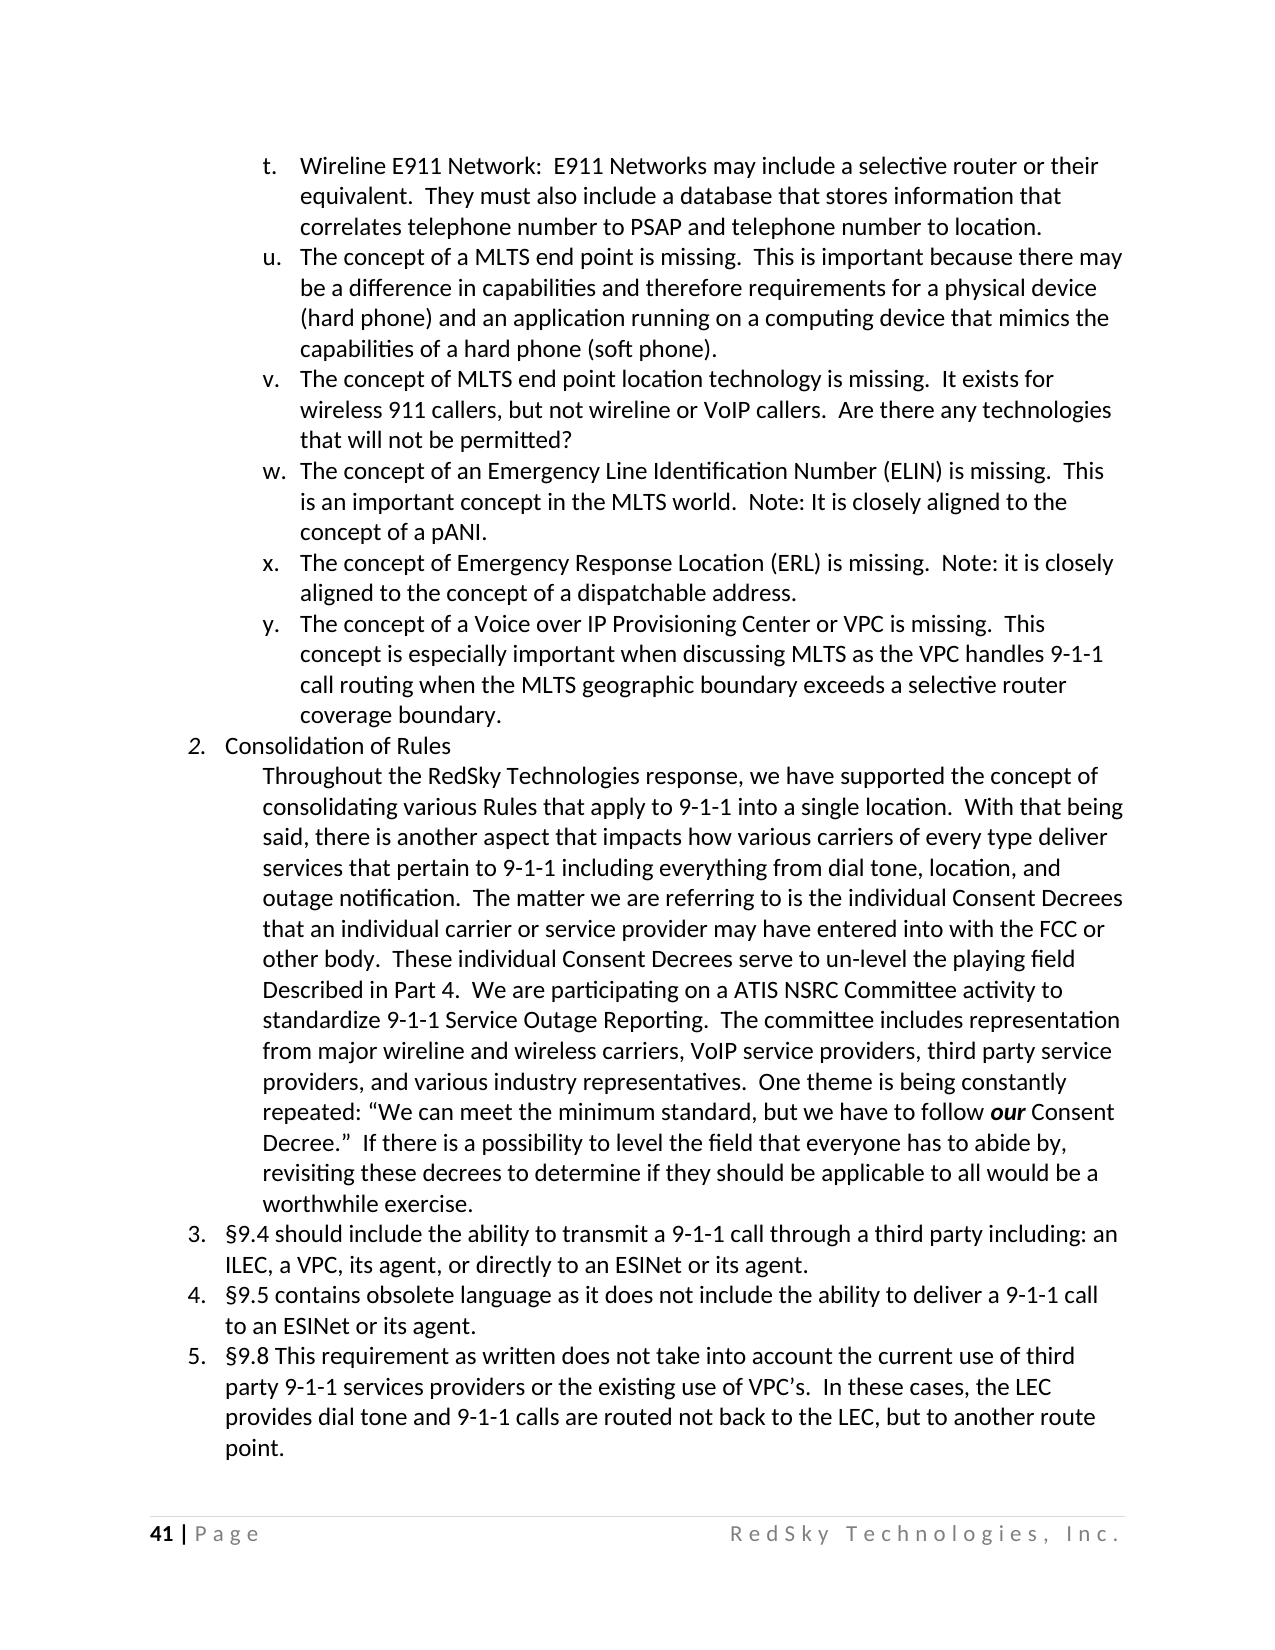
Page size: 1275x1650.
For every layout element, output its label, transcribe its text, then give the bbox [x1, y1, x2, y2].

list §9.4 should include the ability to transmit a 9-1-1 call through a third party including: an ILEC, a VPC, its agent, or directly to an ESINet or its agent. [187, 1218, 1125, 1279]
list The concept of an Emergency Line Identification Number (ELIN) is missing. This is an important concept in the MLTS world. Note: It is closely aligned to the concept of a pANI. [262, 455, 1125, 547]
list Consolidation of Rules [187, 730, 1125, 760]
list The concept of MLTS end point location technology is missing. It exists for wireless 911 callers, but not wireline or VoIP callers. Are there any technologies that will not be permitted? [262, 364, 1125, 455]
list §9.5 contains obsolete language as it does not include the ability to deliver a 9-1-1 call to an ESINet or its agent. [187, 1279, 1125, 1340]
list The concept of a MLTS end point is missing. This is important because there may be a difference in capabilities and therefore requirements for a physical device (hard phone) and an application running on a computing device that mimics the capabilities of a hard phone (soft phone). [262, 242, 1125, 364]
list §9.8 This requirement as written does not take into account the current use of third party 9-1-1 services providers or the existing use of VPC’s. In these cases, the LEC provides dial tone and 9-1-1 calls are routed not back to the LEC, but to another route point. [187, 1340, 1125, 1462]
list The concept of a Voice over IP Provisioning Center or VPC is missing. This concept is especially important when discussing MLTS as the VPC handles 9-1-1 call routing when the MLTS geographic boundary exceeds a selective router coverage boundary. [262, 608, 1125, 730]
list Wireline E911 Network: E911 Networks may include a selective router or their equivalent. They must also include a database that stores information that correlates telephone number to PSAP and telephone number to location. [262, 150, 1125, 242]
text Throughout the RedSky Technologies response, we have supported the concept of consolidating various Rules that apply to 9-1-1 into a single location. With that being said, there is another aspect that impacts how various carriers of every type deliver services that pertain to 9-1-1 including everything from dial tone, location, and outage notification. The matter we are referring to is the individual Consent Decrees that an individual carrier or service provider may have entered into with the FCC or other body. These individual Consent Decrees serve to un-level the playing field Described in Part 4. We are participating on a ATIS NSRC Committee activity to standardize 9-1-1 Service Outage Reporting. The committee includes representation from major wireline and wireless carriers, VoIP service providers, third party service providers, and various industry representatives. One theme is being constantly repeated: “We can meet the minimum standard, but we have to follow our Consent Decree.” If there is a possibility to level the field that everyone has to abide by, revisiting these decrees to determine if they should be applicable to all would be a worthwhile exercise. [262, 760, 1125, 1218]
list The concept of Emergency Response Location (ERL) is missing. Note: it is closely aligned to the concept of a dispatchable address. [262, 547, 1125, 608]
